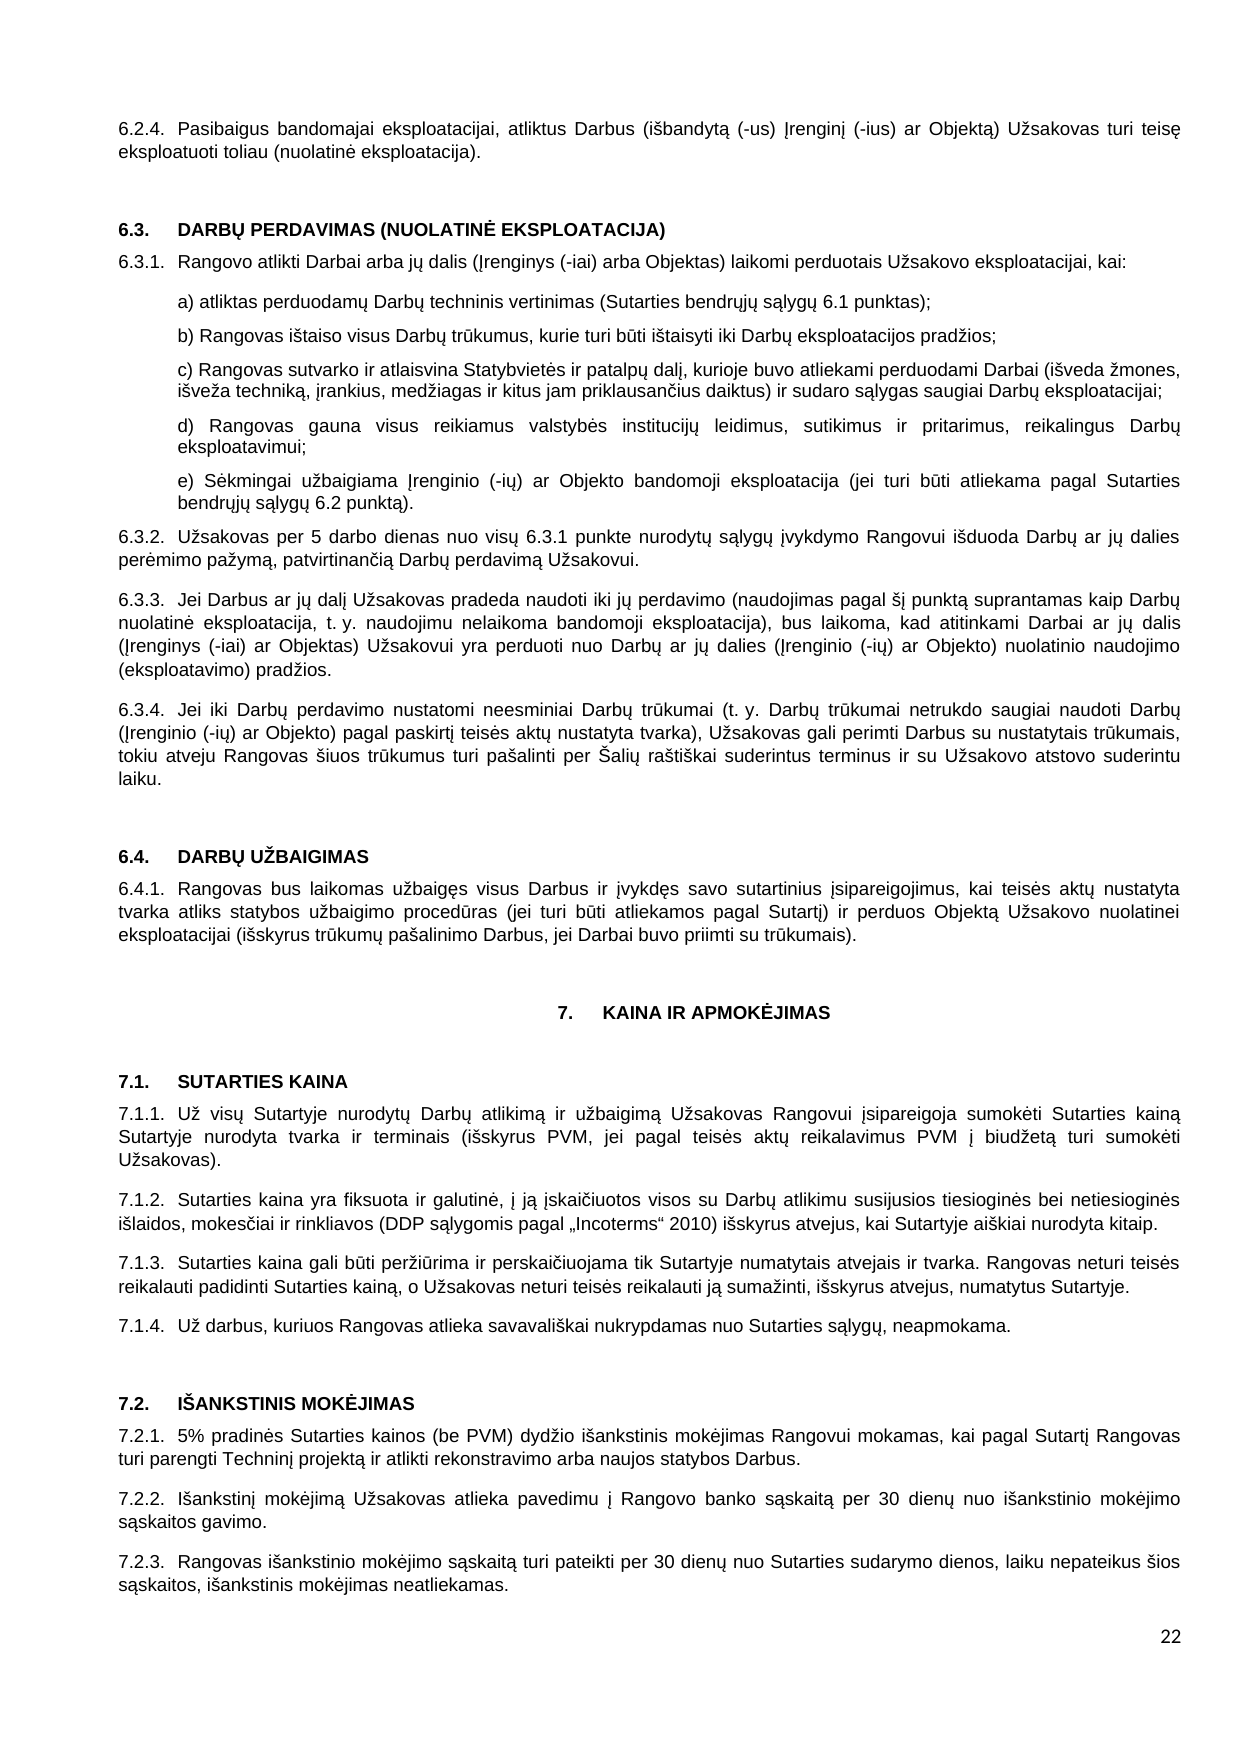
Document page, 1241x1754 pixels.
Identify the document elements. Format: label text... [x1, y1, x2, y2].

list Už darbus, kuriuos Rangovas atlieka savavališkai nukrypdamas nuo Sutarties sąlygų, neapmokama. [118, 1315, 1181, 1337]
list Rangovas bus laikomas užbaigęs visus Darbus ir įvykdęs savo sutartinius įsipareigojimus, kai teisės aktų nustatyta tvarka atliks statybos užbaigimo procedūras (jei turi būti atliekamos pagal Sutartį) ir perduos Objektą Užsakovo nuolatinei eksploatacijai (išskyrus trūkumų pašalinimo Darbus, jei Darbai buvo priimti su trūkumais). [118, 877, 1181, 945]
list Rangovas išankstinio mokėjimo sąskaitą turi pateikti per 30 dienų nuo Sutarties sudarymo dienos, laiku nepateikus šios sąskaitos, išankstinis mokėjimas neatliekamas. [118, 1551, 1181, 1596]
list Rangovo atlikti Darbai arba jų dalis (Įrenginys (-iai) arba Objektas) laikomi perduotais Užsakovo eksploatacijai, kai: [118, 251, 1181, 272]
subtitle Sutarties kaina [118, 1071, 1181, 1093]
list Sutarties kaina gali būti peržiūrima ir perskaičiuojama tik Sutartyje numatytais atvejais ir tvarka. Rangovas neturi teisės reikalauti padidinti Sutarties kainą, o Užsakovas neturi teisės reikalauti ją sumažinti, išskyrus atvejus, numatytus Sutartyje. [118, 1252, 1181, 1297]
list Jei iki Darbų perdavimo nustatomi neesminiai Darbų trūkumai (t. y. Darbų trūkumai netrukdo saugiai naudoti Darbų (Įrenginio (-ių) ar Objekto) pagal paskirtį teisės aktų nustatyta tvarka), Užsakovas gali perimti Darbus su nustatytais trūkumais, tokiu atveju Rangovas šiuos trūkumus turi pašalinti per Šalių raštiškai suderintus terminus ir su Užsakovo atstovo suderintu laiku. [118, 698, 1181, 789]
subtitle Darbų perdavimas (nuolatinė eksploatacija) [118, 219, 1181, 241]
subtitle Išankstinis mokėjimas [118, 1393, 1181, 1415]
list Išankstinį mokėjimą Užsakovas atlieka pavedimu į Rangovo banko sąskaitą per 30 dienų nuo išankstinio mokėjimo sąskaitos gavimo. [118, 1488, 1181, 1533]
text d) Rangovas gauna visus reikiamus valstybės institucijų leidimus, sutikimus ir pritarimus, reikalingus Darbų eksploatavimui; [177, 414, 1181, 457]
text e) Sėkmingai užbaigiama Įrenginio (-ių) ar Objekto bandomoji eksploatacija (jei turi būti atliekama pagal Sutarties bendrųjų sąlygų 6.2 punktą). [177, 470, 1181, 513]
list Pasibaigus bandomajai eksploatacijai, atliktus Darbus (išbandytą (-us) Įrenginį (-ius) ar Objektą) Užsakovas turi teisę eksploatuoti toliau (nuolatinė eksploatacija). [118, 118, 1181, 163]
subtitle Darbų užbaigimas [118, 846, 1181, 867]
list Už visų Sutartyje nurodytų Darbų atlikimą ir užbaigimą Užsakovas Rangovui įsipareigoja sumokėti Sutarties kainą Sutartyje nurodyta tvarka ir terminais (išskyrus PVM, jei pagal teisės aktų reikalavimus PVM į biudžetą turi sumokėti Užsakovas). [118, 1103, 1181, 1171]
list 5% pradinės Sutarties kainos (be PVM) dydžio išankstinis mokėjimas Rangovui mokamas, kai pagal Sutartį Rangovas turi parengti Techninį projektą ir atlikti rekonstravimo arba naujos statybos Darbus. [118, 1425, 1181, 1469]
list Sutarties kaina yra fiksuota ir galutinė, į ją įskaičiuotos visos su Darbų atlikimu susijusios tiesioginės bei netiesioginės išlaidos, mokesčiai ir rinkliavos (DDP sąlygomis pagal „Incoterms“ 2010) išskyrus atvejus, kai Sutartyje aiškiai nurodyta kitaip. [118, 1189, 1181, 1234]
list Užsakovas per 5 darbo dienas nuo visų 6.3.1 punkte nurodytų sąlygų įvykdymo Rangovui išduoda Darbų ar jų dalies perėmimo pažymą, patvirtinančią Darbų perdavimą Užsakovui. [118, 526, 1181, 570]
subtitle KAINA IR APMOKĖJIMAS [207, 1002, 1181, 1023]
text c) Rangovas sutvarko ir atlaisvina Statybvietės ir patalpų dalį, kurioje buvo atliekami perduodami Darbai (išveda žmones, išveža techniką, įrankius, medžiagas ir kitus jam priklausančius daiktus) ir sudaro sąlygas saugiai Darbų eksploatacijai; [177, 359, 1181, 402]
list Jei Darbus ar jų dalį Užsakovas pradeda naudoti iki jų perdavimo (naudojimas pagal šį punktą suprantamas kaip Darbų nuolatinė eksploatacija, t. y. naudojimu nelaikoma bandomoji eksploatacija), bus laikoma, kad atitinkami Darbai ar jų dalis (Įrenginys (-iai) ar Objektas) Užsakovui yra perduoti nuo Darbų ar jų dalies (Įrenginio (-ių) ar Objekto) nuolatinio naudojimo (eksploatavimo) pradžios. [118, 589, 1181, 680]
text b) Rangovas ištaiso visus Darbų trūkumus, kurie turi būti ištaisyti iki Darbų eksploatacijos pradžios; [177, 325, 1181, 346]
text a) atliktas perduodamų Darbų techninis vertinimas (Sutarties bendrųjų sąlygų 6.1 punktas); [177, 291, 1181, 312]
